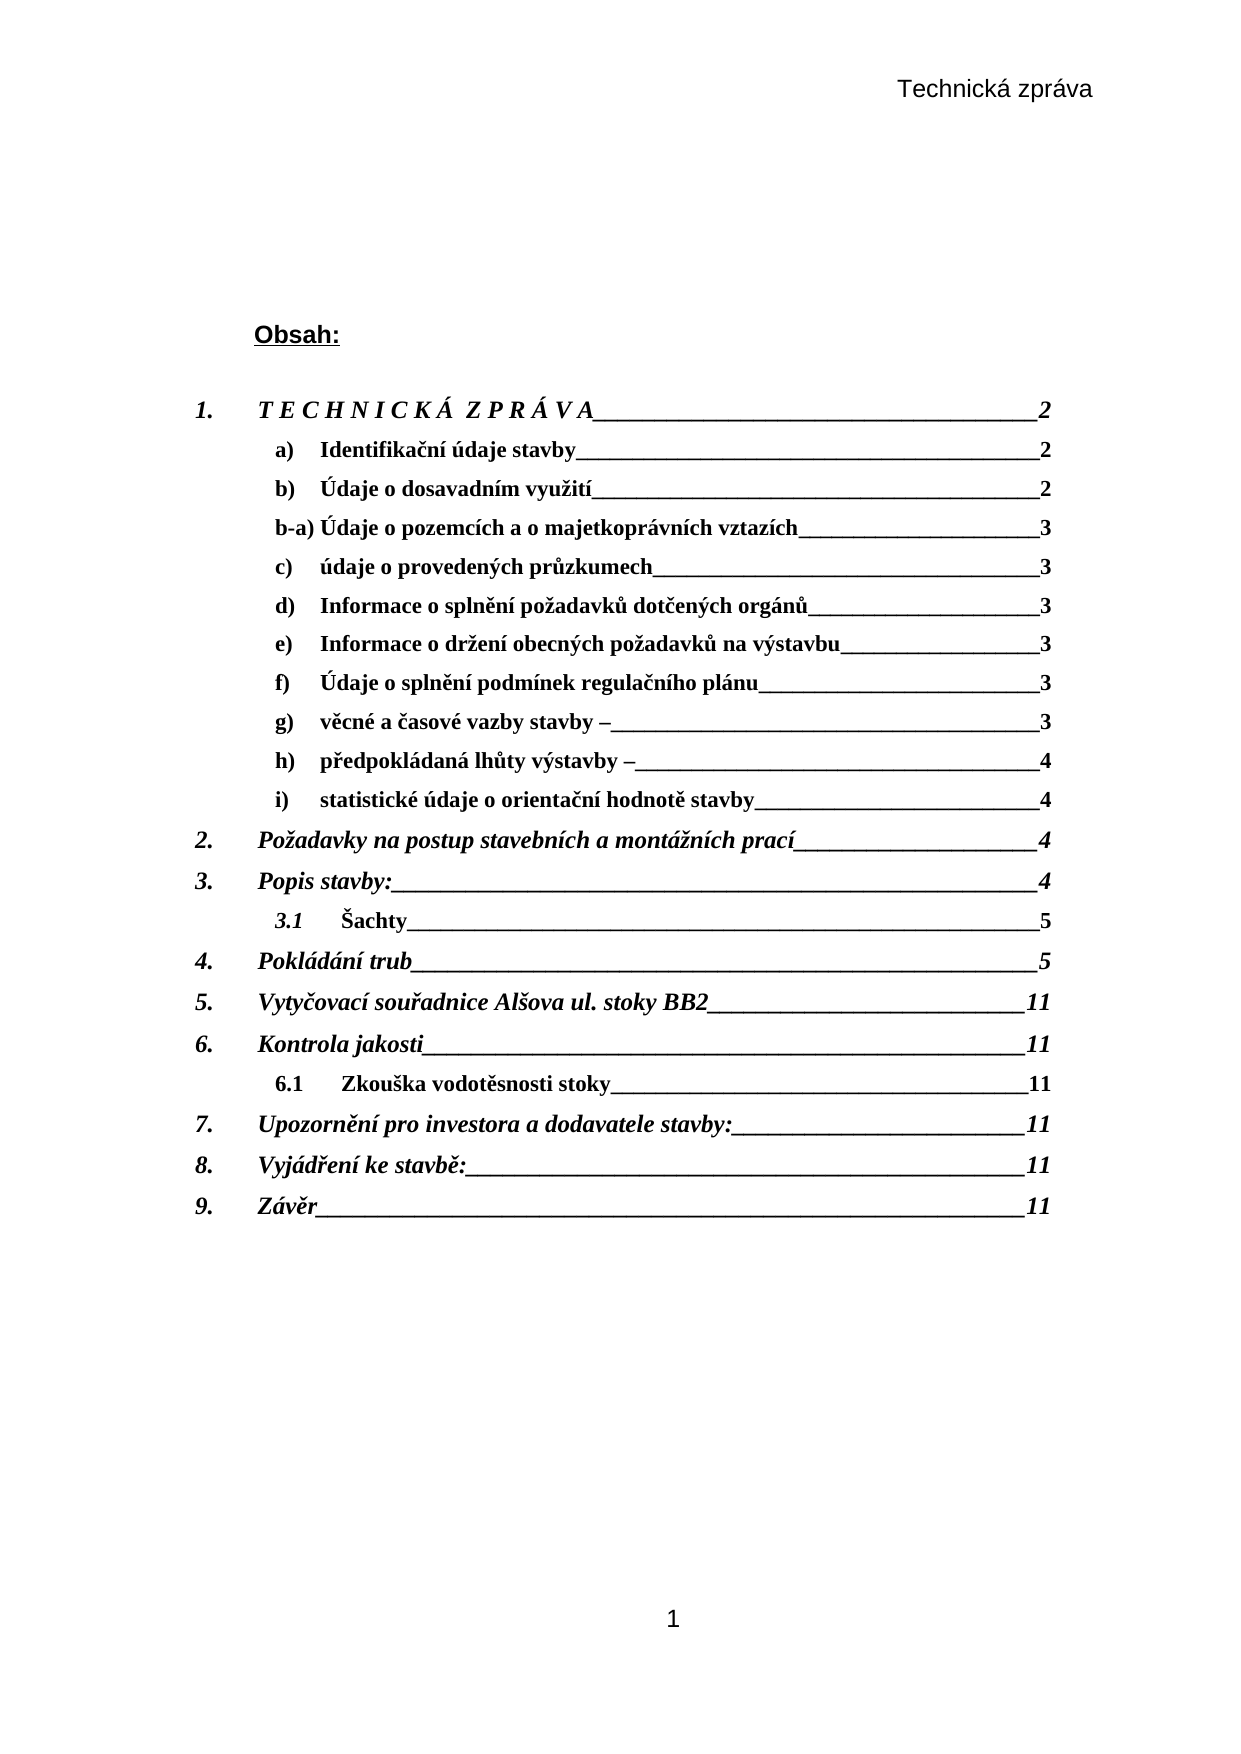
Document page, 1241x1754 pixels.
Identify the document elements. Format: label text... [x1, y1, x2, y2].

text c) údaje o provedených průzkumech 3 [216, 553, 1093, 579]
text e) Informace o držení obecných požadavků na výstavbu 3 [216, 631, 1093, 657]
text 8. Vyjádření ke stavbě: 11 [195, 1150, 1093, 1179]
text i) statistické údaje o orientační hodnotě stavby 4 [216, 786, 1093, 812]
text b) Údaje o dosavadním využití 2 [216, 475, 1093, 501]
text a) Identifikační údaje stavby 2 [216, 436, 1093, 463]
text g) věcné a časové vazby stavby – 3 [216, 708, 1093, 734]
text 3. Popis stavby: 4 [195, 866, 1093, 895]
text 3.1 Šachty 5 [216, 907, 1093, 934]
text 2. Požadavky na postup stavebních a montážních prací 4 [195, 825, 1093, 853]
text 1. T E C H N I C K Á Z P R Á V A 2 [195, 395, 1093, 424]
text d) Informace o splnění požadavků dotčených orgánů 3 [216, 592, 1093, 618]
text f) Údaje o splnění podmínek regulačního plánu 3 [216, 669, 1093, 696]
text 6.1 Zkouška vodotěsnosti stoky 11 [216, 1070, 1093, 1096]
text h) předpokládaná lhůty výstavby – 4 [216, 747, 1093, 773]
text 4. Pokládání trub 5 [195, 946, 1093, 975]
text b-a) Údaje o pozemcích a o majetkoprávních vztazích 3 [216, 514, 1093, 540]
text 5. Vytyčovací souřadnice Alšova ul. stoky BB2 11 [195, 987, 1093, 1016]
text 7. Upozornění pro investora a dodavatele stavby: 11 [195, 1109, 1093, 1137]
text 6. Kontrola jakosti 11 [195, 1029, 1093, 1057]
text 9. Závěr 11 [195, 1191, 1093, 1220]
text Obsah: [195, 320, 1093, 349]
